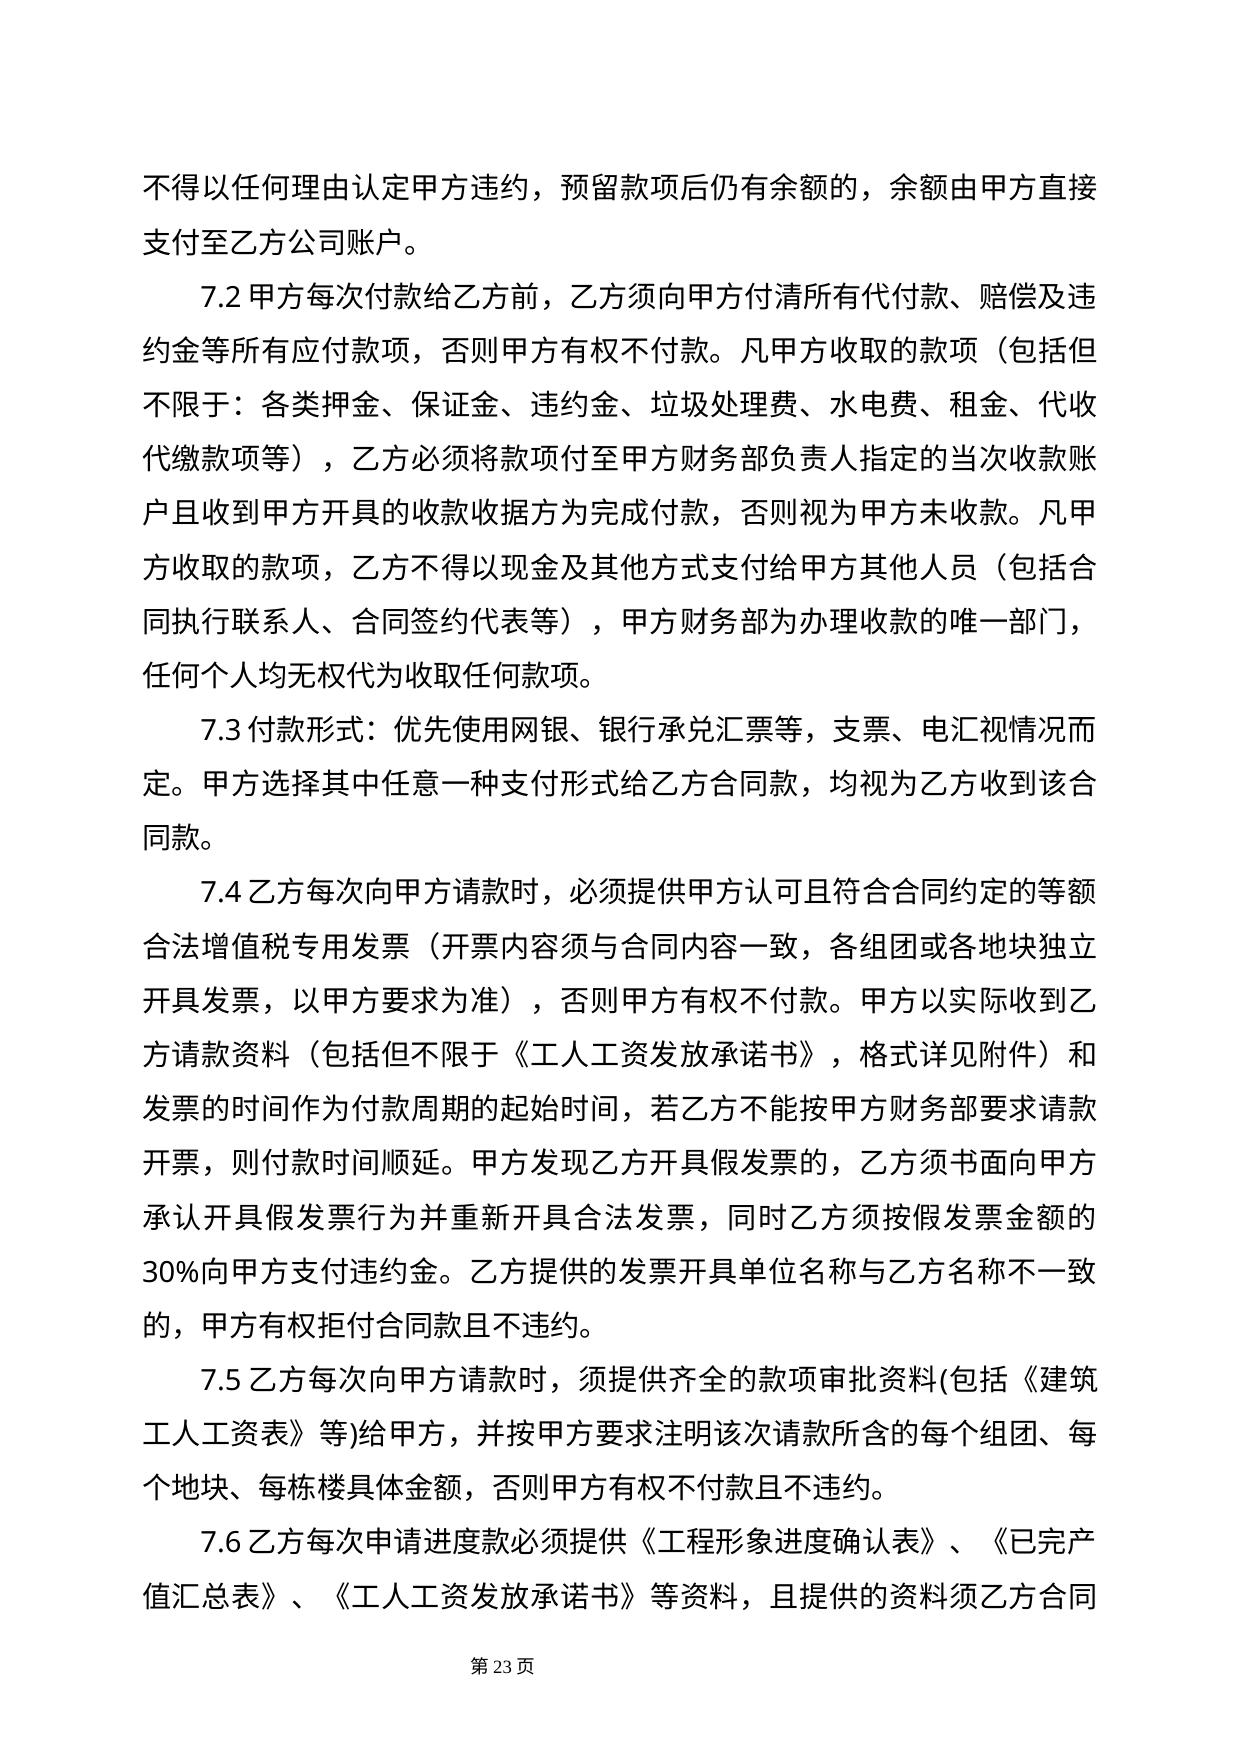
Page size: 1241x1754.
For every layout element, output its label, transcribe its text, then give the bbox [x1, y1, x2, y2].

text 7.4乙方每次向甲方请款时，必须提供甲方认可且符合合同约定的等额合法增值税专用发票（开票内容须与合同内容一致，各组团或各地块独立开具发票，以甲方要求为准），否则甲方有权不付款。甲方以实际收到乙方请款资料（包括但不限于《工人工资发放承诺书》，格式详见附件）和发票的时间作为付款周期的起始时间，若乙方不能按甲方财务部要求请款开票，则付款时间顺延。甲方发现乙方开具假发票的，乙方须书面向甲方承认开具假发票行为并重新开具合法发票，同时乙方须按假发票金额的30%向甲方支付违约金。乙方提供的发票开具单位名称与乙方名称不一致的，甲方有权拒付合同款且不违约。 [142, 857, 1098, 1345]
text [142, 1507, 1098, 1616]
text 7.3付款形式：优先使用网银、银行承兑汇票等，支票、电汇视情况而定。甲方选择其中任意一种支付形式给乙方合同款，均视为乙方收到该合同款。 [142, 695, 1098, 857]
text 7.5乙方每次向甲方请款时，须提供齐全的款项审批资料(包括《建筑工人工资表》等)给甲方，并按甲方要求注明该次请款所含的每个组团、每个地块、每栋楼具体金额，否则甲方有权不付款且不违约。 [142, 1345, 1098, 1507]
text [142, 153, 1098, 261]
text 7.2甲方每次付款给乙方前，乙方须向甲方付清所有代付款、赔偿及违约金等所有应付款项，否则甲方有权不付款。凡甲方收取的款项（包括但不限于：各类押金、保证金、违约金、垃圾处理费、水电费、租金、代收代缴款项等），乙方必须将款项付至甲方财务部负责人指定的当次收款账户且收到甲方开具的收款收据方为完成付款，否则视为甲方未收款。凡甲方收取的款项，乙方不得以现金及其他方式支付给甲方其他人员（包括合同执行联系人、合同签约代表等），甲方财务部为办理收款的唯一部门，任何个人均无权代为收取任何款项。 [142, 261, 1098, 695]
